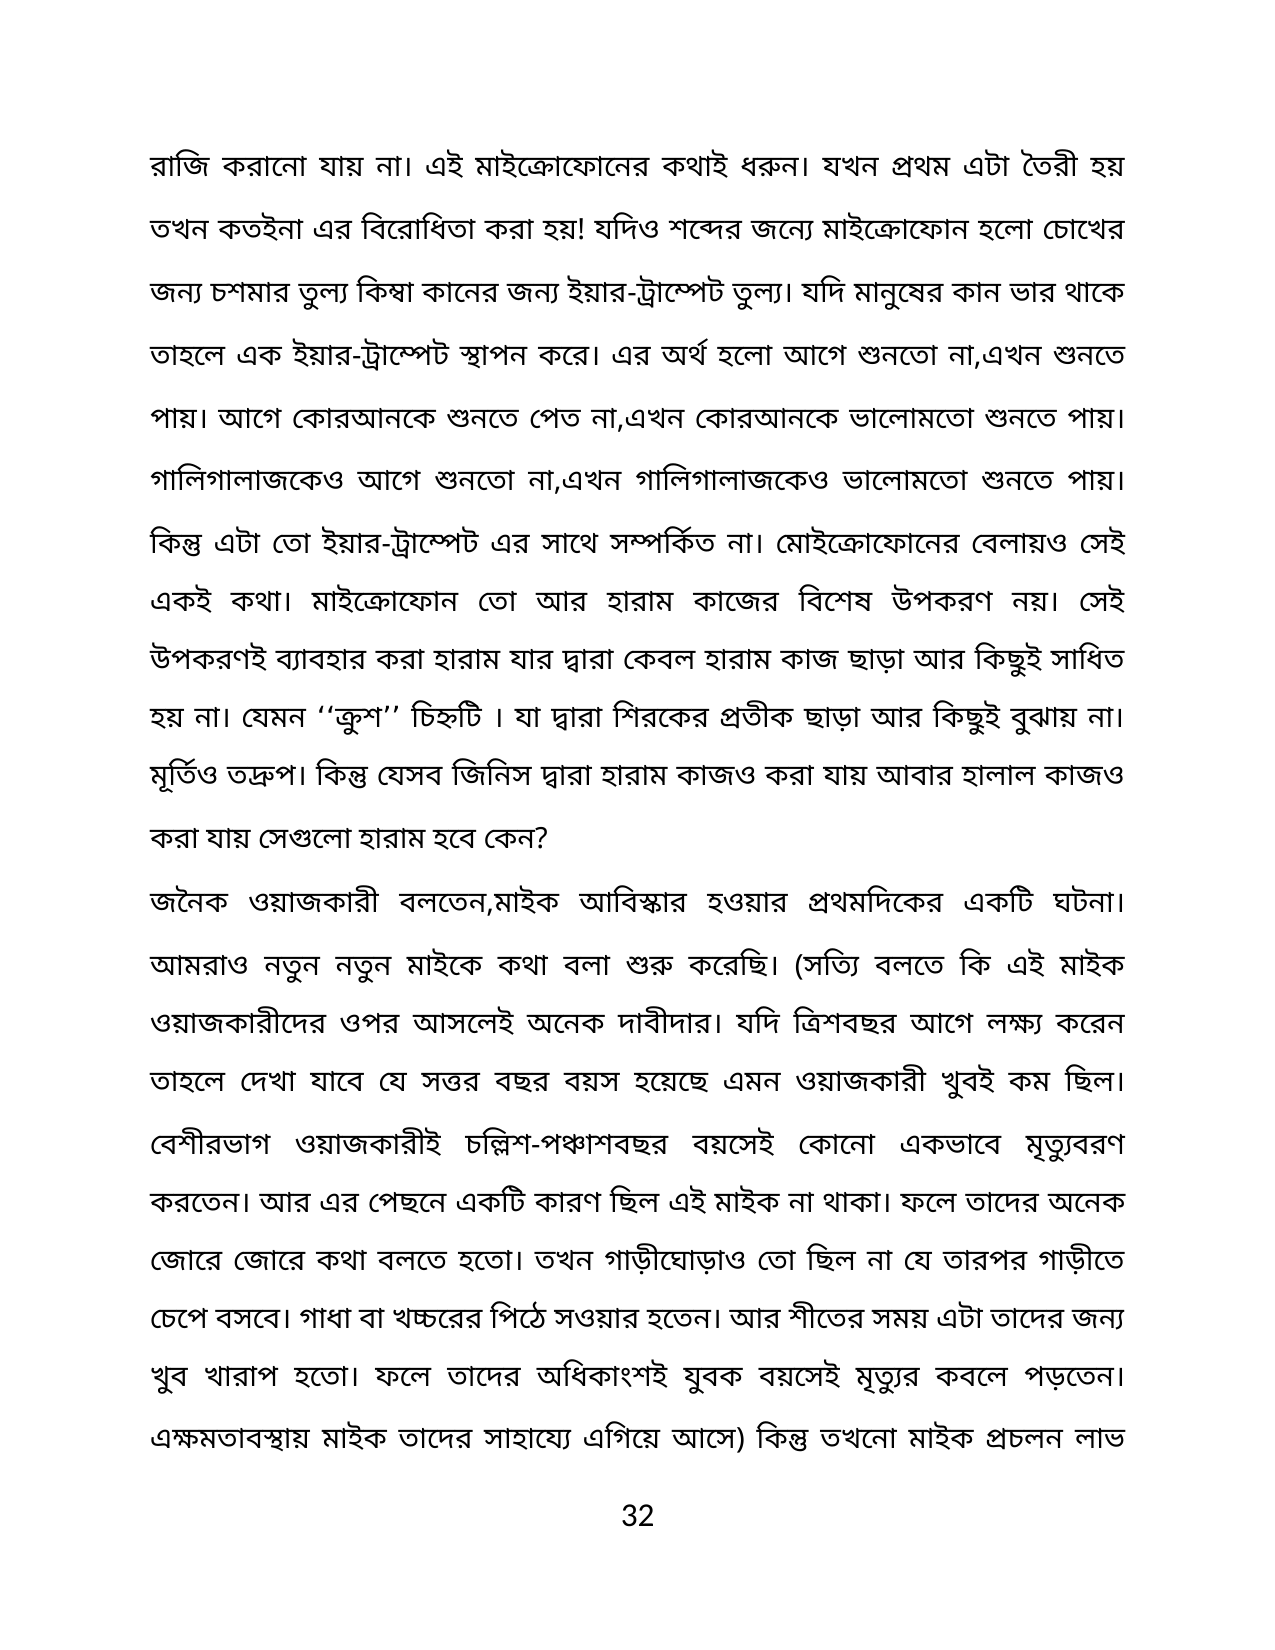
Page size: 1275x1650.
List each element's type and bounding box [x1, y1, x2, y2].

text [150, 150, 1125, 860]
text [150, 882, 1125, 1461]
